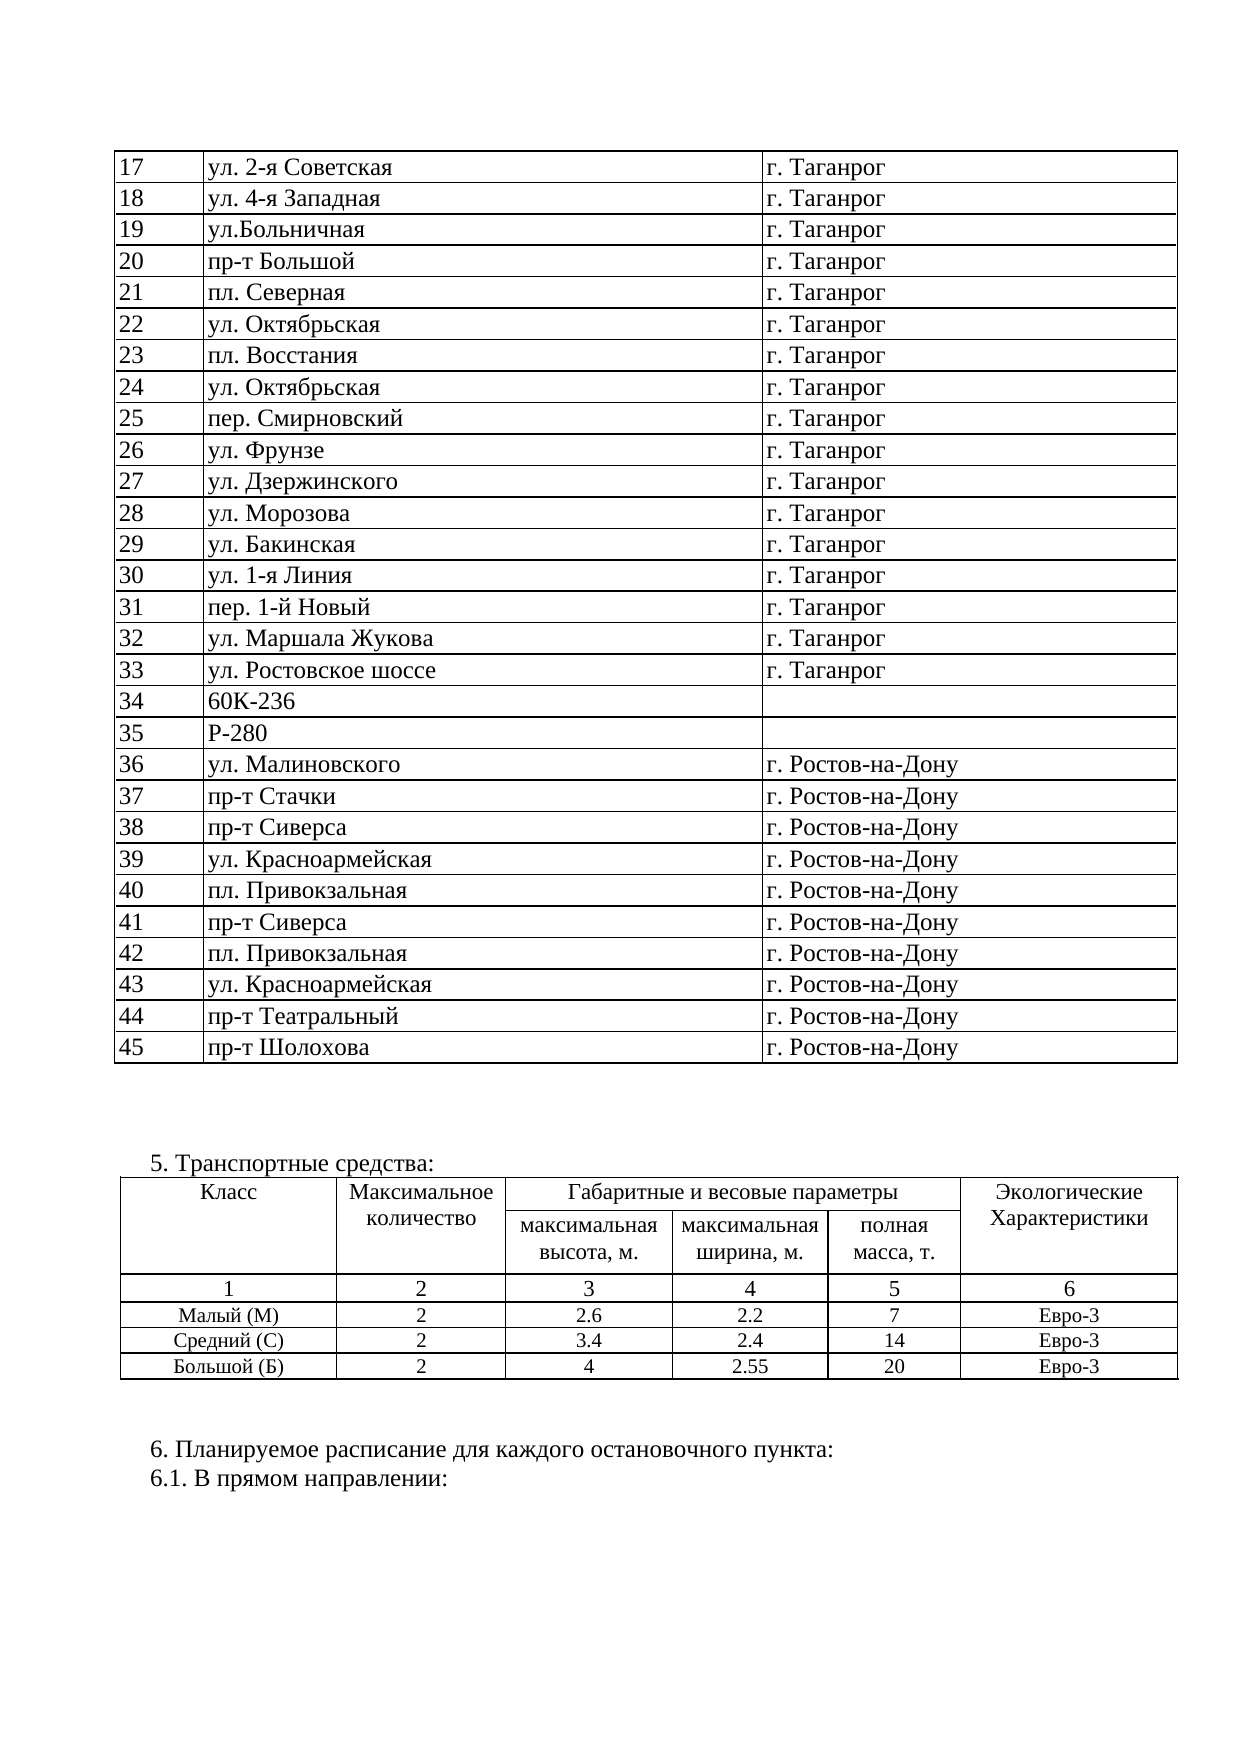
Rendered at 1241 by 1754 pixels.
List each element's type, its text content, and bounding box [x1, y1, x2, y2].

table_cell г. Таганрог [763, 181, 1177, 213]
table_header Экологические Характеристики [961, 1178, 1177, 1273]
table_header Максимальное количество [337, 1178, 505, 1273]
table_cell г. Таганрог [763, 528, 1177, 559]
table_cell Средний (С) [121, 1328, 336, 1352]
table_cell пл. Северная [204, 277, 762, 307]
table_cell 38 [115, 812, 203, 842]
table_header Класс [121, 1178, 336, 1273]
table_cell 43 [115, 969, 203, 999]
table_cell ул. Ростовское шоссе [204, 655, 762, 685]
table_cell 45 [115, 1032, 203, 1062]
table_cell ул. Маршала Жукова [204, 623, 762, 653]
table_cell г. Таганрог [763, 339, 1177, 370]
table_cell г. Таганрог [763, 370, 1177, 402]
table_cell 2.4 [673, 1328, 827, 1352]
table_cell ул. 1-я Линия [204, 561, 762, 590]
table_cell полная масса, т. [829, 1211, 960, 1273]
table_cell г. Ростов-на-Дону [763, 811, 1177, 842]
table_cell г. Таганрог [763, 402, 1177, 433]
table_cell 40 [115, 875, 203, 905]
table_cell г. Таганрог [763, 653, 1177, 685]
table_cell 23 [115, 340, 203, 370]
table_cell 2 [337, 1354, 505, 1378]
table_cell 27 [115, 466, 203, 496]
table_cell Малый (М) [121, 1303, 336, 1327]
table_cell 4 [673, 1275, 827, 1301]
table_cell ул. Малиновского [204, 749, 762, 779]
table_cell 41 [115, 906, 203, 936]
table_cell 4 [506, 1354, 672, 1378]
table_cell ул.Больничная [204, 215, 762, 244]
table_cell ул. Морозова [204, 498, 762, 527]
table_cell Большой (Б) [121, 1354, 336, 1378]
table_cell 36 [115, 749, 203, 779]
table_cell пр-т Большой [204, 246, 762, 276]
table_cell 2 [337, 1328, 505, 1352]
table_cell 22 [115, 308, 203, 339]
table_cell 19 [115, 214, 203, 244]
table_cell 30 [115, 560, 203, 590]
table_cell г. Таганрог [763, 622, 1177, 653]
table_cell пл. Привокзальная [204, 875, 762, 905]
table_cell пл. Привокзальная [204, 938, 762, 968]
table_cell 39 [115, 843, 203, 873]
table_cell 2.6 [506, 1303, 672, 1327]
table_cell 6 [961, 1275, 1177, 1301]
table_cell 17 [115, 152, 203, 181]
table_cell 34 [115, 686, 203, 716]
table_cell г. Таганрог [763, 590, 1177, 622]
table_cell Р-280 [204, 718, 762, 748]
table_cell Евро-3 [961, 1303, 1177, 1327]
table_cell г. Ростов-на-Дону [763, 842, 1177, 873]
table_cell 18 [115, 183, 203, 213]
text 5. Транспортные средства: [150, 1148, 1090, 1176]
table_cell г. Ростов-на-Дону [763, 905, 1177, 936]
table_cell 32 [115, 623, 203, 653]
table_cell ул. Дзержинского [204, 466, 762, 496]
table_cell максимальная ширина, м. [673, 1211, 827, 1273]
table_cell г. Таганрог [763, 244, 1177, 276]
table_cell 60К-236 [204, 686, 762, 716]
table_cell 2.2 [673, 1303, 827, 1327]
table_cell 42 [115, 938, 203, 968]
table_cell г. Таганрог [763, 559, 1177, 590]
table_cell г. Ростов-на-Дону [763, 1031, 1177, 1062]
table_cell 20 [829, 1354, 960, 1378]
table_cell 1 [121, 1275, 336, 1301]
table_cell г. Ростов-на-Дону [763, 936, 1177, 968]
table_cell ул. Красноармейская [204, 844, 762, 873]
table_cell ул. Октябрьская [204, 309, 762, 339]
table_cell 28 [115, 497, 203, 527]
table_cell 14 [829, 1328, 960, 1352]
table_cell [763, 685, 1177, 716]
table_cell г. Ростов-на-Дону [763, 968, 1177, 999]
table_cell ул. 2-я Советская [204, 152, 762, 181]
table_cell 37 [115, 780, 203, 811]
table_cell г. Ростов-на-Дону [763, 874, 1177, 905]
table_cell Евро-3 [961, 1354, 1177, 1378]
table_cell г. Таганрог [763, 496, 1177, 527]
table_cell пер. 1-й Новый [204, 592, 762, 622]
table_cell пр-т Сиверса [204, 907, 762, 936]
table_cell 2 [337, 1275, 505, 1301]
table_cell 5 [829, 1275, 960, 1301]
table_cell 3 [506, 1275, 672, 1301]
table_cell г. Таганрог [763, 276, 1177, 307]
table_cell г. Таганрог [763, 433, 1177, 464]
table_cell ул. Фрунзе [204, 435, 762, 464]
text 6. Планируемое расписание для каждого остановочного пункта: [150, 1434, 1090, 1463]
table_cell 20 [115, 245, 203, 276]
table_cell 2 [337, 1303, 505, 1327]
table_cell г. Ростов-на-Дону [763, 999, 1177, 1031]
table_cell 26 [115, 434, 203, 464]
table_cell ул. Октябрьская [204, 372, 762, 402]
table_cell 33 [115, 654, 203, 685]
table_cell пр-т Стачки [204, 781, 762, 811]
table_cell ул. 4-я Западная [204, 183, 762, 213]
table_cell пр-т Шолохова [204, 1032, 762, 1062]
table_cell 25 [115, 403, 203, 433]
table_cell 35 [115, 717, 203, 748]
table_cell г. Таганрог [763, 213, 1177, 244]
table_cell 3.4 [506, 1328, 672, 1352]
table_header Габаритные и весовые параметры [506, 1178, 960, 1210]
table_cell ул. Красноармейская [204, 970, 762, 999]
table_cell пер. Смирновский [204, 403, 762, 433]
table_cell пр-т Театральный [204, 1001, 762, 1031]
table_cell [763, 716, 1177, 748]
table_cell 2.55 [673, 1354, 827, 1378]
table_cell г. Таганрог [763, 152, 1177, 181]
table_cell ул. Бакинская [204, 529, 762, 559]
table_cell г. Ростов-на-Дону [763, 748, 1177, 779]
table_cell пл. Восстания [204, 340, 762, 370]
table_cell пр-т Сиверса [204, 812, 762, 842]
table_cell 24 [115, 371, 203, 402]
table_cell максимальная высота, м. [506, 1211, 672, 1273]
table_cell 44 [115, 1000, 203, 1031]
table_cell 21 [115, 277, 203, 307]
text 6.1. В прямом направлении: [150, 1463, 1090, 1492]
table_cell г. Таганрог [763, 307, 1177, 339]
table_cell г. Таганрог [763, 465, 1177, 496]
table_cell 31 [115, 591, 203, 622]
table_cell г. Ростов-на-Дону [763, 779, 1177, 811]
table_cell 29 [115, 529, 203, 559]
table_cell 7 [829, 1303, 960, 1327]
table_cell Евро-3 [961, 1328, 1177, 1352]
